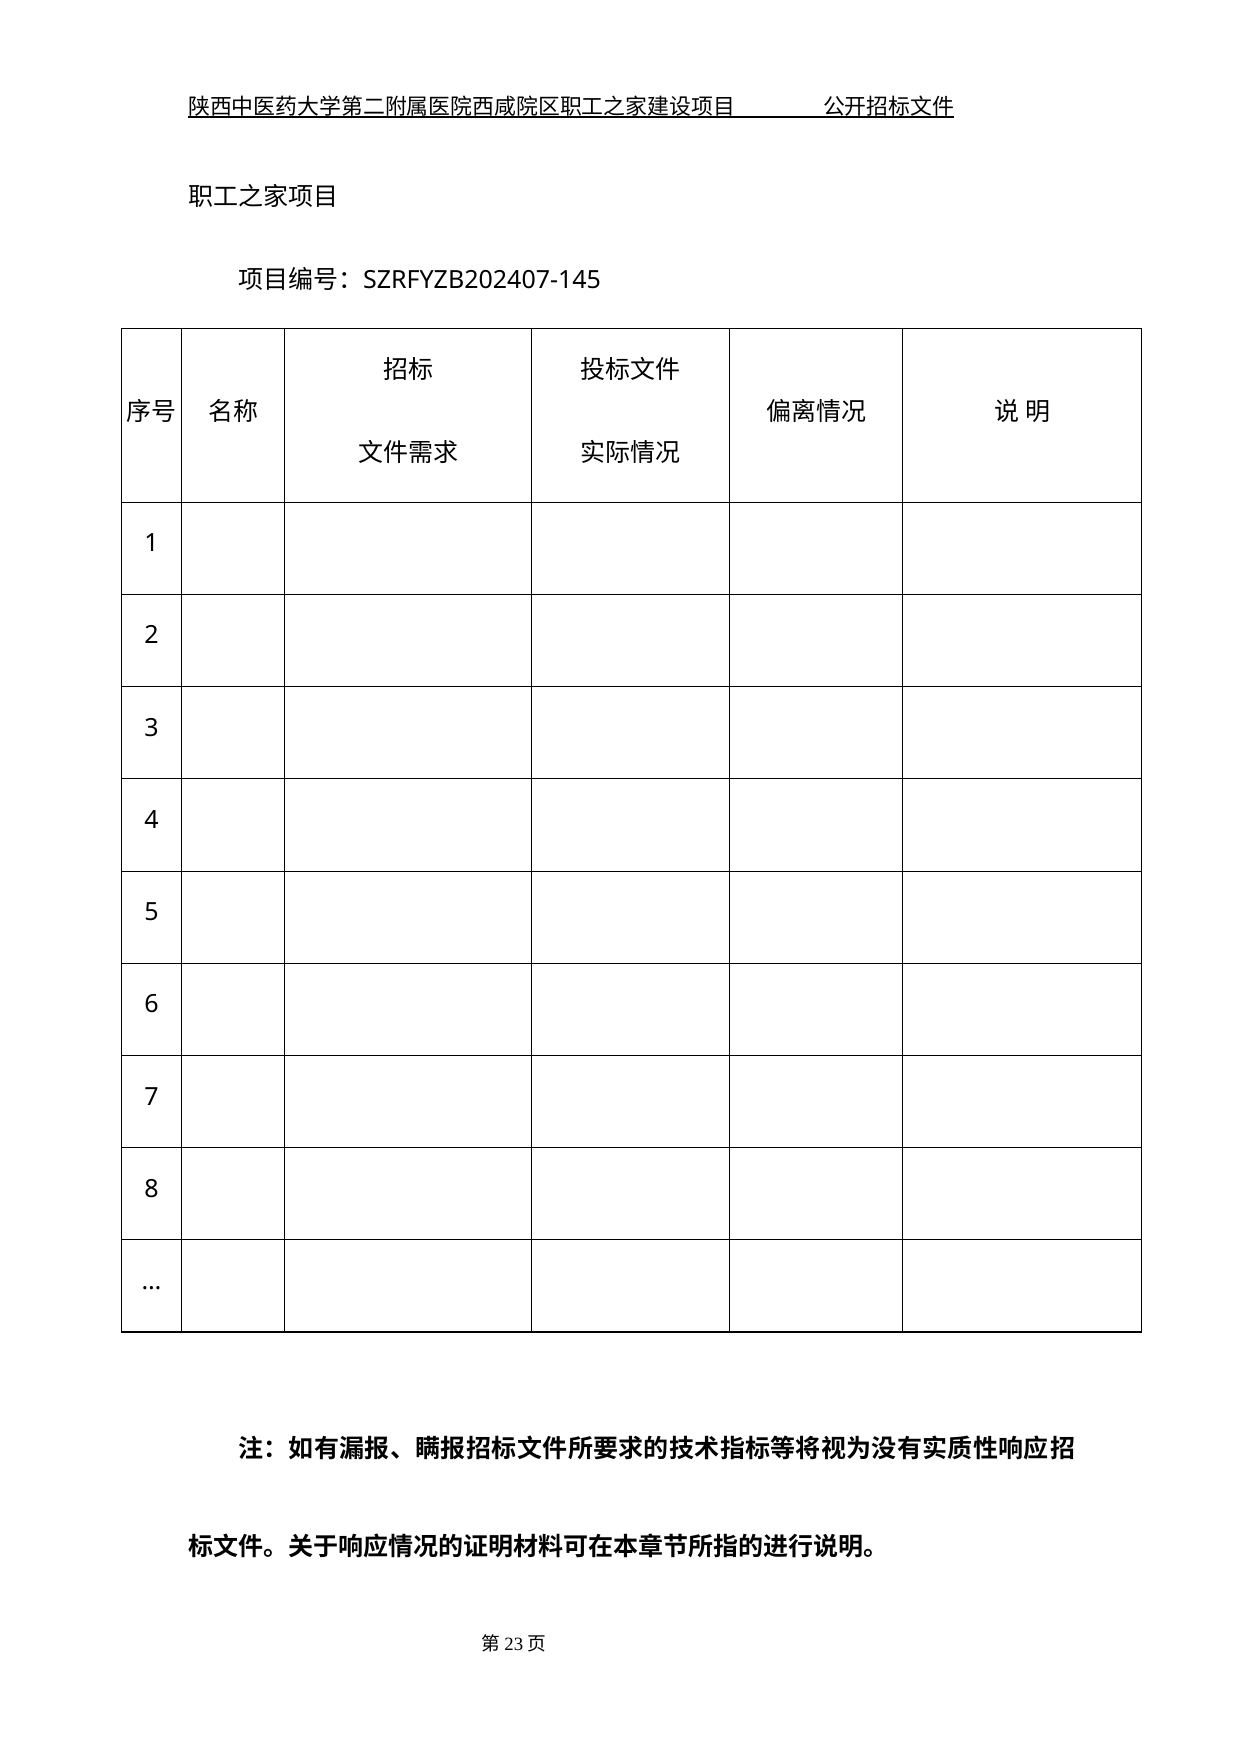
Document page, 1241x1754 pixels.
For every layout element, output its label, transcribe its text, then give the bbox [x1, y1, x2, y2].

table_header 招标 文件需求 [285, 329, 531, 502]
table_cell [532, 779, 729, 871]
table_cell [182, 872, 284, 963]
table_cell 4 [122, 779, 181, 871]
table_cell [730, 964, 902, 1055]
table_cell [903, 964, 1141, 1055]
table_cell 5 [122, 872, 181, 963]
table_cell [532, 1056, 729, 1147]
table_cell [285, 687, 531, 778]
table_cell [730, 872, 902, 963]
table_cell [903, 687, 1141, 778]
table_cell [532, 872, 729, 963]
table_header 投标文件 实际情况 [532, 329, 729, 502]
table_cell [285, 503, 531, 594]
table_cell [285, 779, 531, 871]
table_cell [730, 1240, 902, 1331]
table_cell [730, 503, 902, 594]
table_cell [285, 1056, 531, 1147]
table_cell [903, 872, 1141, 963]
table_cell [903, 1056, 1141, 1147]
table_cell 6 [122, 964, 181, 1055]
table_cell [903, 1240, 1141, 1331]
table_cell [182, 595, 284, 686]
table_cell [182, 687, 284, 778]
table_cell [532, 964, 729, 1055]
table_header 序号 [122, 329, 181, 502]
table_cell … [122, 1240, 181, 1331]
table_cell [532, 595, 729, 686]
table_header 说 明 [903, 329, 1141, 502]
table_cell [730, 1056, 902, 1147]
table_cell [182, 1148, 284, 1239]
table_cell [285, 595, 531, 686]
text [188, 162, 1075, 227]
table_cell [730, 1148, 902, 1239]
table_header 名称 [182, 329, 284, 502]
table_cell [532, 1148, 729, 1239]
table_cell [182, 1240, 284, 1331]
table_cell [730, 595, 902, 686]
text 项目编号：SZRFYZB202407-145 [188, 245, 1075, 310]
table_cell [903, 595, 1141, 686]
table_cell [903, 1148, 1141, 1239]
table_cell [285, 872, 531, 963]
table_cell [532, 1240, 729, 1331]
table_cell 3 [122, 687, 181, 778]
table_cell [903, 503, 1141, 594]
table_cell [532, 687, 729, 778]
table_cell [182, 964, 284, 1055]
table_cell [182, 779, 284, 871]
table_cell [532, 503, 729, 594]
table_cell [182, 503, 284, 594]
table_cell [730, 779, 902, 871]
table_cell 2 [122, 595, 181, 686]
table_cell [730, 687, 902, 778]
table_cell 8 [122, 1148, 181, 1239]
table_cell [903, 779, 1141, 871]
table_cell [182, 1056, 284, 1147]
table_cell 1 [122, 503, 181, 594]
table_cell [285, 964, 531, 1055]
table_cell 7 [122, 1056, 181, 1147]
table_header 偏离情况 [730, 329, 902, 502]
table_cell [285, 1148, 531, 1239]
text 注：如有漏报、瞒报招标文件所要求的技术指标等将视为没有实质性响应招标文件。关于响应情况的证明材料可在本章节所指的进行说明。 [188, 1414, 1075, 1577]
table_cell [285, 1240, 531, 1331]
